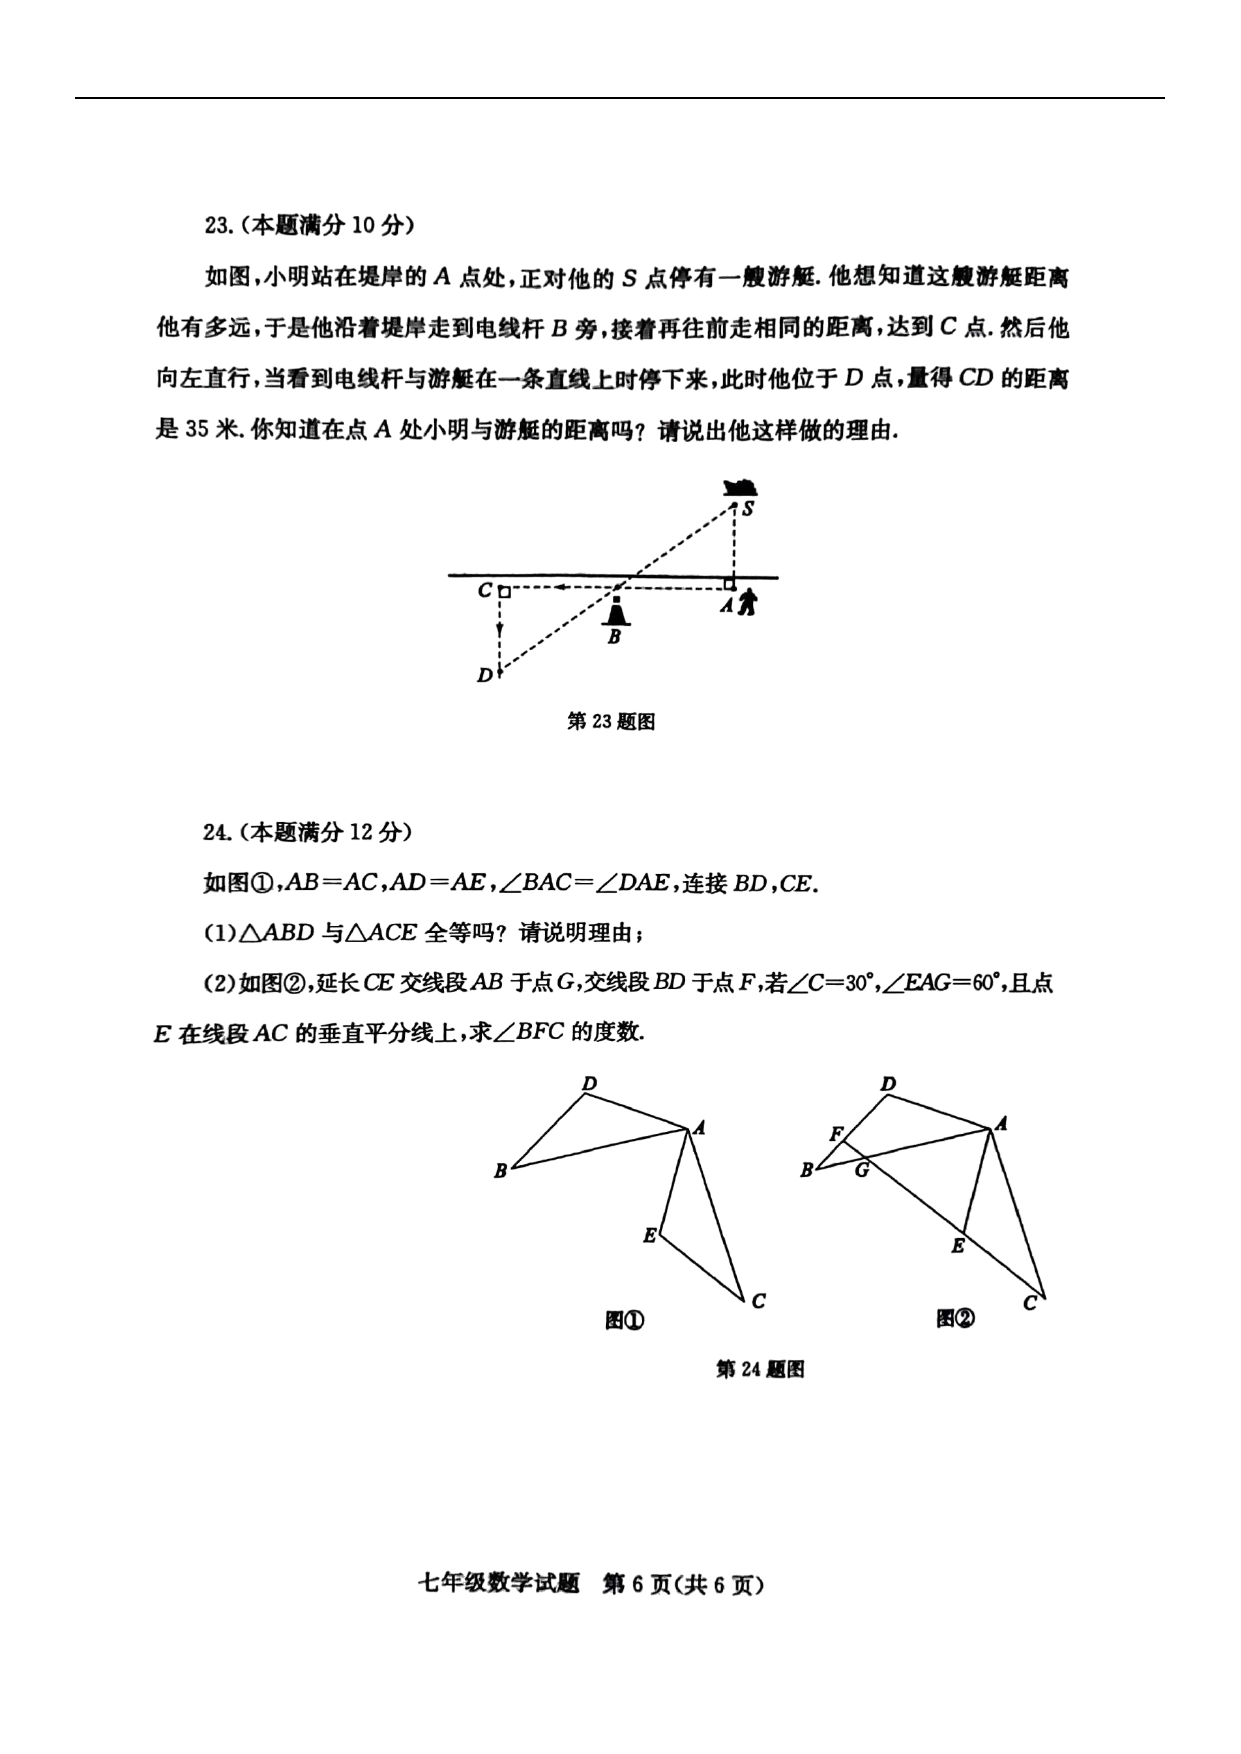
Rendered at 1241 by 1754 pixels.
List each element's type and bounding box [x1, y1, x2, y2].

picture [75, 98, 1195, 1675]
